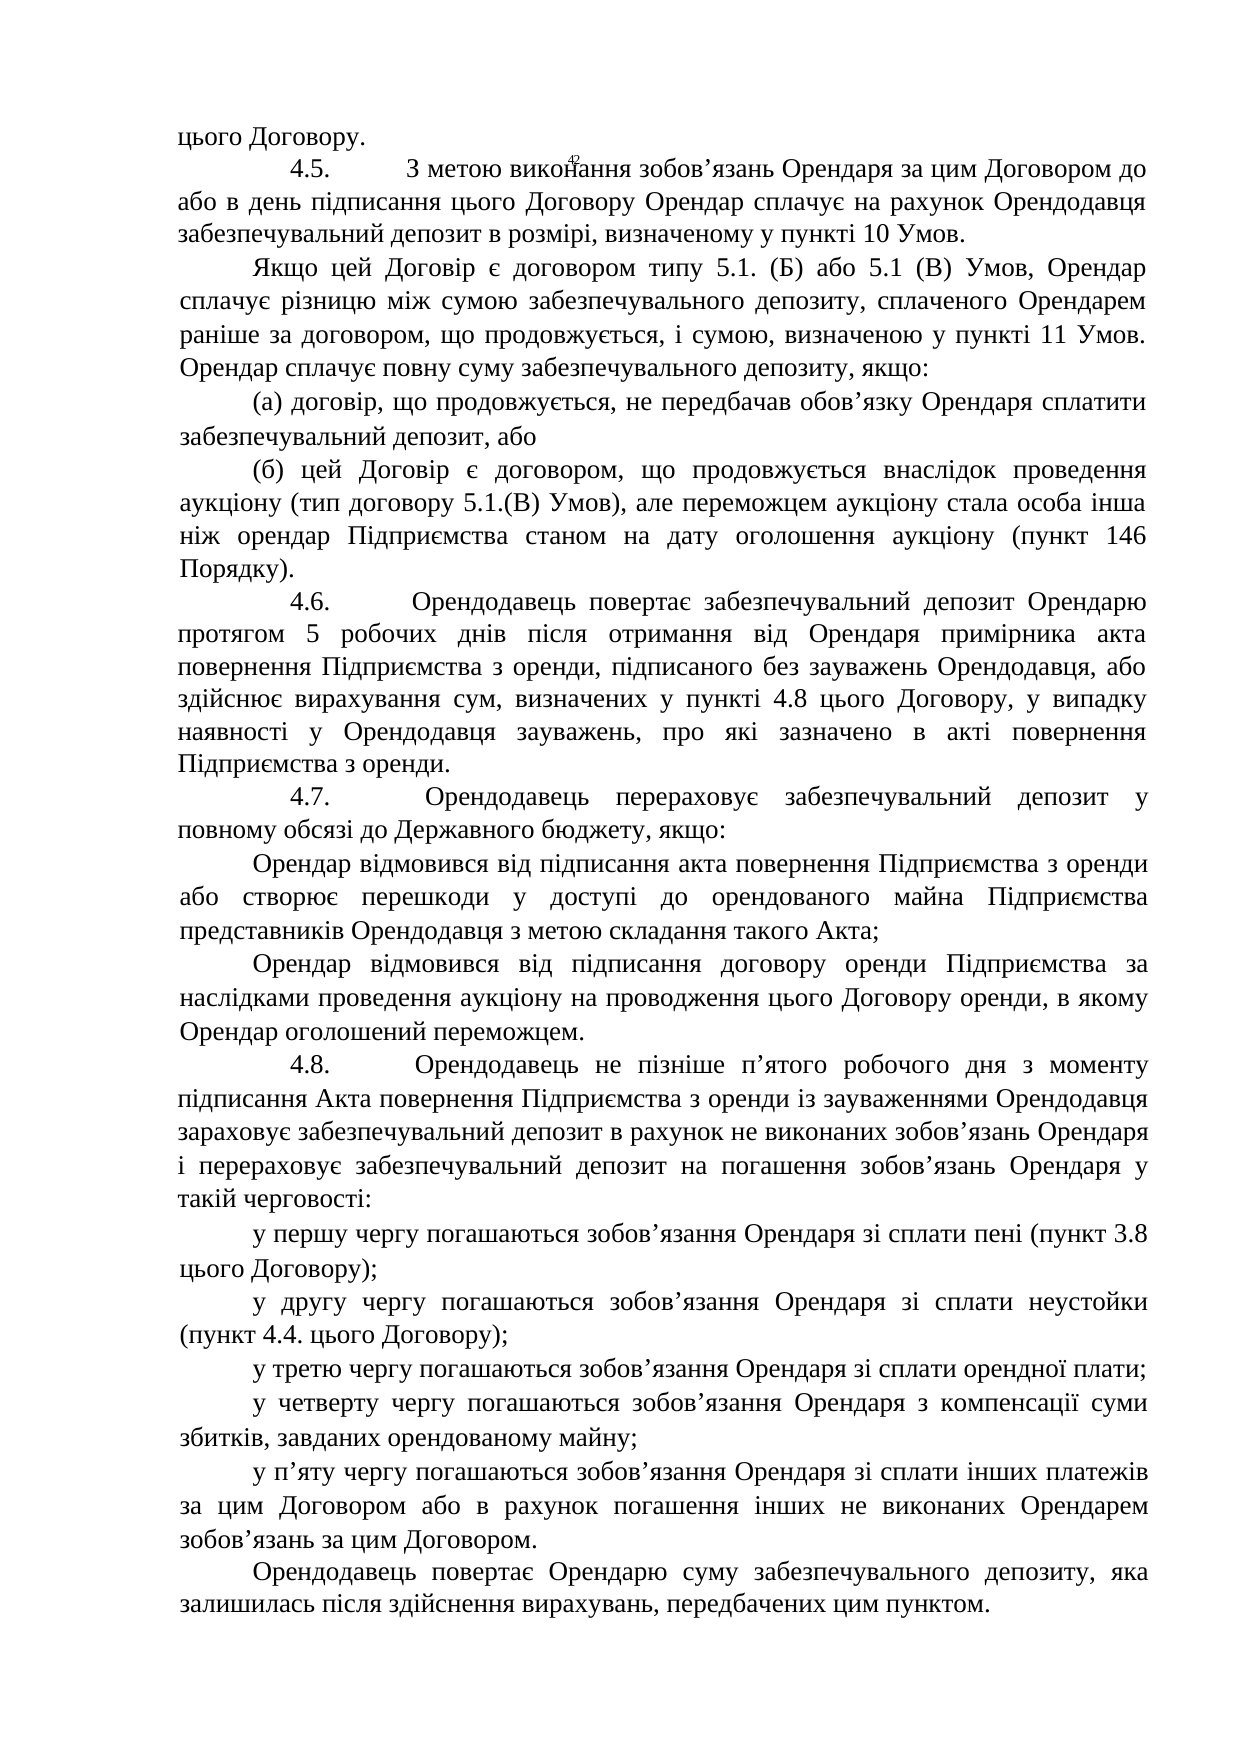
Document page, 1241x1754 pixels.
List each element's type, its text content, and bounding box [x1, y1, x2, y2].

text у третю чергу погашаються зобов’язання Орендаря зі сплати орендної плати; [179, 1350, 1149, 1384]
text у п’яту чергу погашаються зобов’язання Орендаря зі сплати інших платежів за цим Договором або в рахунок погашення інших не виконаних Орендарем зобов’язань за цим Договором. [179, 1453, 1149, 1555]
text Орендар відмовився від підписання договору оренди Підприємства за наслідками проведення аукціону на проводження цього Договору оренди, в якому Орендар оголошений переможцем. [179, 946, 1149, 1047]
text Орендодавець повертає Орендарю суму забезпечувального депозиту, яка залишилась після здійснення вирахувань, передбачених цим пунктом. [179, 1555, 1149, 1619]
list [177, 118, 1147, 152]
text у другу чергу погашаються зобов’язання Орендаря зі сплати неустойки (пункт 4.4. цього Договору); [179, 1284, 1149, 1350]
list Орендодавець перераховує забезпечувальний депозит у повному обсязі до Державного бюджету, якщо: [177, 779, 1149, 845]
text Орендар відмовився від підписання акта повернення Підприємства з оренди або створює перешкоди у доступі до орендованого майна Підприємства представників Орендодавця з метою складання такого Акта; [179, 845, 1149, 946]
text у четверту чергу погашаються зобов’язання Орендаря з компенсації суми збитків, завданих орендованому майну; [179, 1384, 1149, 1453]
text Якщо цей Договір є договором типу 5.1. (Б) або 5.1 (В) Умов, Орендар сплачує різницю між сумою забезпечувального депозиту, сплаченого Орендарем раніше за договором, що продовжується, і сумою, визначеною у пункті 11 Умов. Орендар сплачує повну суму забезпечувального депозиту, якщо: [179, 249, 1147, 383]
list Орендодавець не пізніше п’ятого робочого дня з моменту підписання Акта повернення Підприємства з оренди із зауваженнями Орендодавця зараховує забезпечувальний депозит в рахунок не виконаних зобов’язань Орендаря і перераховує забезпечувальний депозит на погашення зобов’язань Орендаря у такій черговості: [177, 1047, 1149, 1214]
text у першу чергу погашаються зобов’язання Орендаря зі сплати пені (пункт 3.8 цього Договору); [179, 1214, 1149, 1284]
text (б) цей Договір є договором, що продовжується внаслідок проведення аукціону (тип договору 5.1.(В) Умов), але переможцем аукціону стала особа інша ніж орендар Підприємства станом на дату оголошення аукціону (пункт 146 Порядку). [179, 452, 1147, 584]
list Орендодавець повертає забезпечувальний депозит Орендарю протягом 5 робочих днів після отримання від Орендаря примірника акта повернення Підприємства з оренди, підписаного без зауважень Орендодавця, або здійснює вирахування сум, визначених у пункті 4.8 цього Договору, у випадку наявності у Орендодавця зауважень, про які зазначено в акті повернення Підприємства з оренди. [177, 584, 1147, 779]
text (а) договір, що продовжується, не передбачав обов’язку Орендаря сплатити забезпечувальний депозит, або [179, 383, 1147, 452]
list З метою виконання зобов’язань Орендаря за цим Договором до або в день підписання цього Договору Орендар сплачує на рахунок Орендодавця забезпечувальний депозит в розмірі, визначеному у пункті 10 Умов. [177, 152, 1147, 249]
